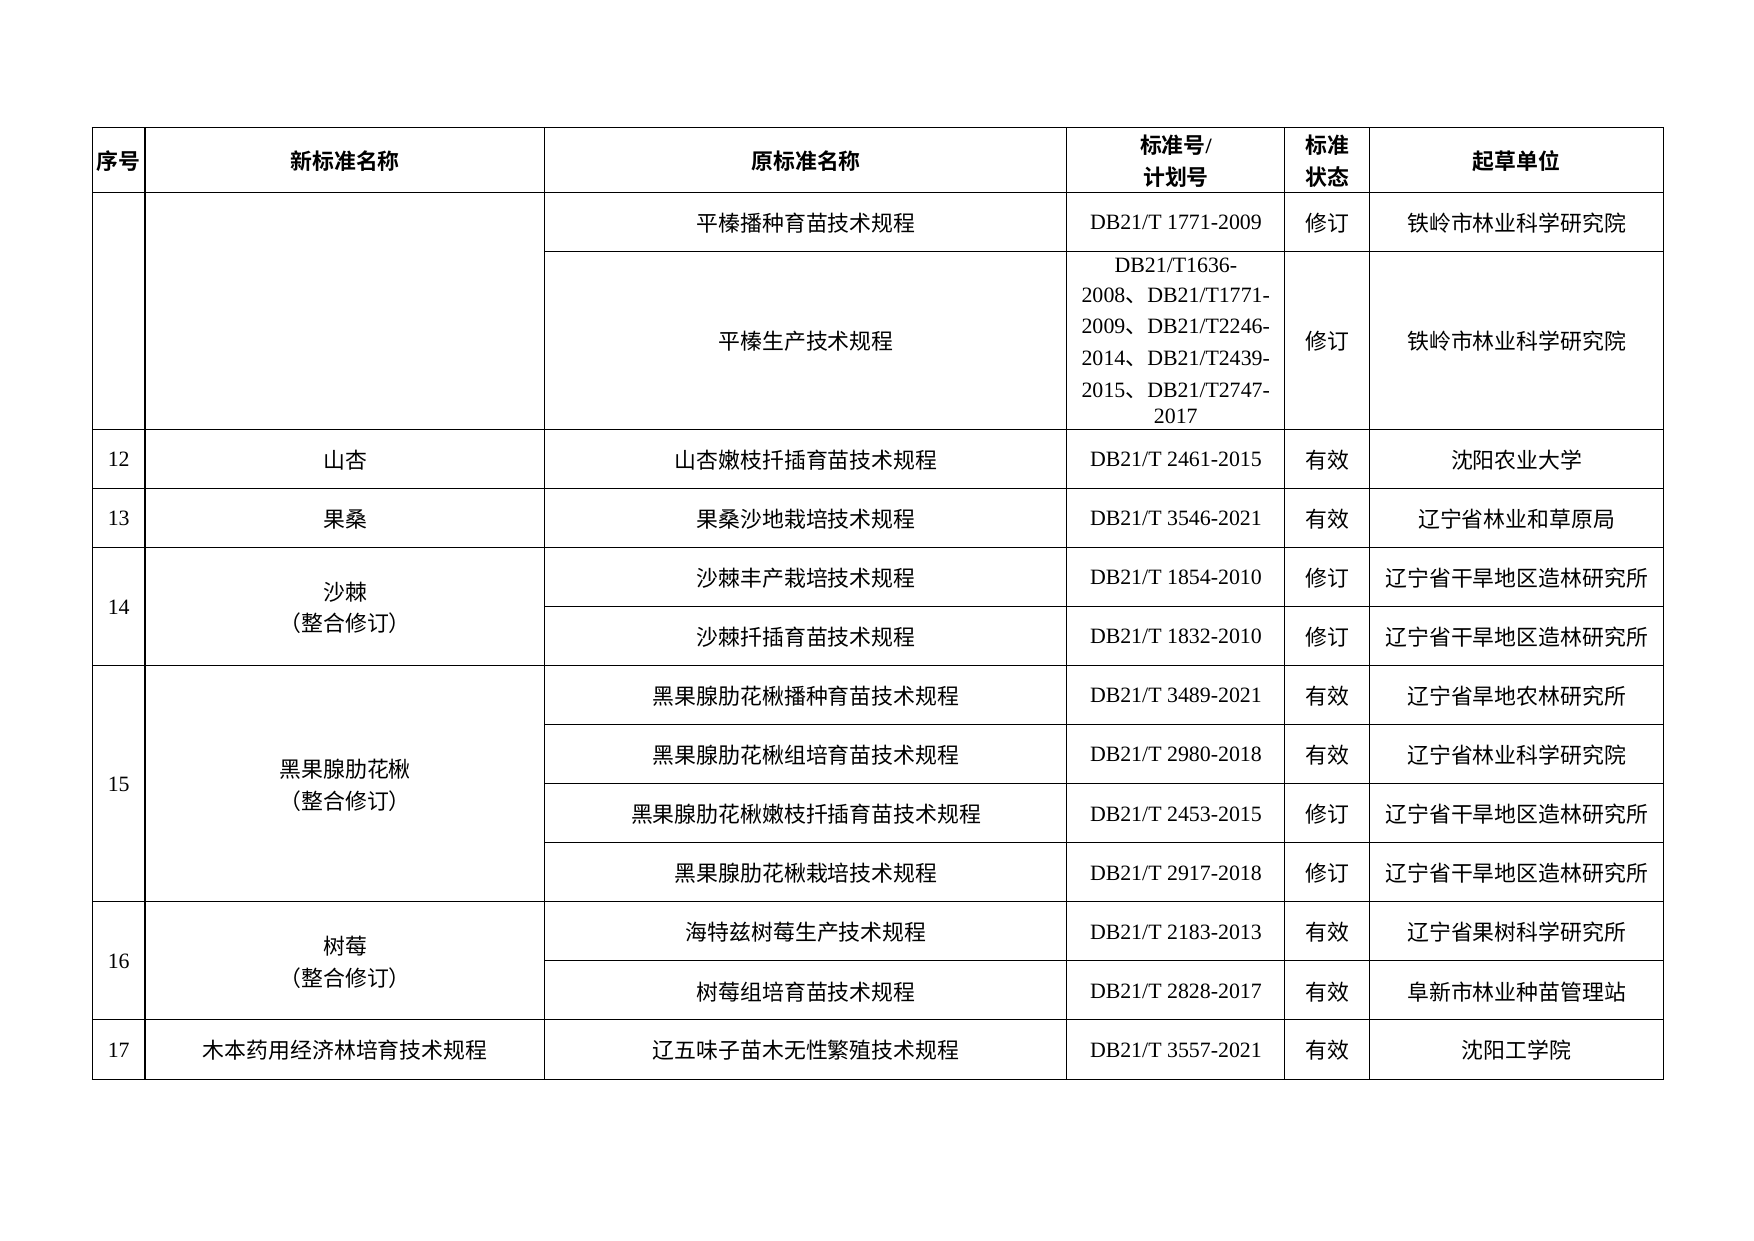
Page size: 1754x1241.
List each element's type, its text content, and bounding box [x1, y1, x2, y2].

table_cell DB21/T1636-2008、DB21/T1771-2009、DB21/T2246-2014、DB21/T2439-2015、DB21/T2747-2017 [1067, 252, 1284, 429]
table_cell 有效 [1285, 666, 1369, 724]
table_cell 沙棘扦插育苗技术规程 [545, 607, 1066, 665]
table_cell 平榛生产技术规程 [545, 252, 1066, 429]
table_cell 16 [93, 902, 144, 1019]
table_cell 15 [93, 666, 144, 901]
table_cell 沈阳工学院 [1370, 1020, 1663, 1078]
table_cell DB21/T 2183-2013 [1067, 902, 1284, 960]
table_header 新标准名称 [146, 128, 544, 192]
table_cell 辽五味子苗木无性繁殖技术规程 [545, 1020, 1066, 1078]
table_cell 树莓 （整合修订） [146, 902, 544, 1019]
table_cell 辽宁省干旱地区造林研究所 [1370, 607, 1663, 665]
table_cell 辽宁省林业科学研究院 [1370, 725, 1663, 783]
table_header 原标准名称 [545, 128, 1066, 192]
table_cell DB21/T 3489-2021 [1067, 666, 1284, 724]
table_cell 树莓组培育苗技术规程 [545, 961, 1066, 1019]
table_cell 辽宁省林业和草原局 [1370, 489, 1663, 547]
table_cell DB21/T 2453-2015 [1067, 784, 1284, 842]
table_cell DB21/T 3546-2021 [1067, 489, 1284, 547]
table_header 标准号/ 计划号 [1067, 128, 1284, 192]
table_cell 木本药用经济林培育技术规程 （整合修订） [146, 1020, 544, 1078]
table_cell 果桑 [146, 489, 544, 547]
table_cell 修订 [1285, 193, 1369, 251]
table_cell DB21/T 2980-2018 [1067, 725, 1284, 783]
table_cell 铁岭市林业科学研究院 [1370, 193, 1663, 251]
table_cell 黑果腺肋花楸播种育苗技术规程 [545, 666, 1066, 724]
table_cell DB21/T 1832-2010 [1067, 607, 1284, 665]
table_cell DB21/T 1771-2009 [1067, 193, 1284, 251]
table_cell 有效 [1285, 1020, 1369, 1078]
table_cell 山杏 [146, 430, 544, 488]
table_cell 海特兹树莓生产技术规程 [545, 902, 1066, 960]
table_cell 有效 [1285, 430, 1369, 488]
table_cell 铁岭市林业科学研究院 [1370, 252, 1663, 429]
table_cell 有效 [1285, 725, 1369, 783]
table_cell DB21/T 2461-2015 [1067, 430, 1284, 488]
table_cell 山杏嫩枝扦插育苗技术规程 [545, 430, 1066, 488]
table_cell 辽宁省旱地农林研究所 [1370, 666, 1663, 724]
table_cell 修订 [1285, 252, 1369, 429]
table_cell 阜新市林业种苗管理站 [1370, 961, 1663, 1019]
table_cell DB21/T 3557-2021 [1067, 1020, 1284, 1078]
table_cell 14 [93, 548, 144, 665]
table_cell 平榛播种育苗技术规程 [545, 193, 1066, 251]
table_cell 17 [93, 1020, 144, 1078]
table_cell 修订 [1285, 607, 1369, 665]
table_cell 沙棘丰产栽培技术规程 [545, 548, 1066, 606]
table_header 序号 [93, 128, 144, 192]
table_cell 黑果腺肋花楸栽培技术规程 [545, 843, 1066, 901]
table_cell DB21/T 2917-2018 [1067, 843, 1284, 901]
table_cell 12 [93, 430, 144, 488]
table_cell 辽宁省干旱地区造林研究所 [1370, 548, 1663, 606]
table_cell DB21/T 1854-2010 [1067, 548, 1284, 606]
table_cell DB21/T 2828-2017 [1067, 961, 1284, 1019]
table_header 起草单位 [1370, 128, 1663, 192]
table_cell 有效 [1285, 489, 1369, 547]
table_cell 修订 [1285, 548, 1369, 606]
table_cell 沈阳农业大学 [1370, 430, 1663, 488]
table_cell 辽宁省干旱地区造林研究所 [1370, 784, 1663, 842]
table_cell 黑果腺肋花楸嫩枝扦插育苗技术规程 [545, 784, 1066, 842]
table_cell 黑果腺肋花楸 （整合修订） [146, 666, 544, 901]
table_cell 辽宁省干旱地区造林研究所 [1370, 843, 1663, 901]
table_cell 有效 [1285, 902, 1369, 960]
table_cell 黑果腺肋花楸组培育苗技术规程 [545, 725, 1066, 783]
table_cell 果桑沙地栽培技术规程 [545, 489, 1066, 547]
table_header 标准 状态 [1285, 128, 1369, 192]
table_cell 辽宁省果树科学研究所 [1370, 902, 1663, 960]
table_cell 沙棘 （整合修订） [146, 548, 544, 665]
table_cell 修订 [1285, 784, 1369, 842]
table_cell 修订 [1285, 843, 1369, 901]
table_cell 有效 [1285, 961, 1369, 1019]
table_cell 13 [93, 489, 144, 547]
